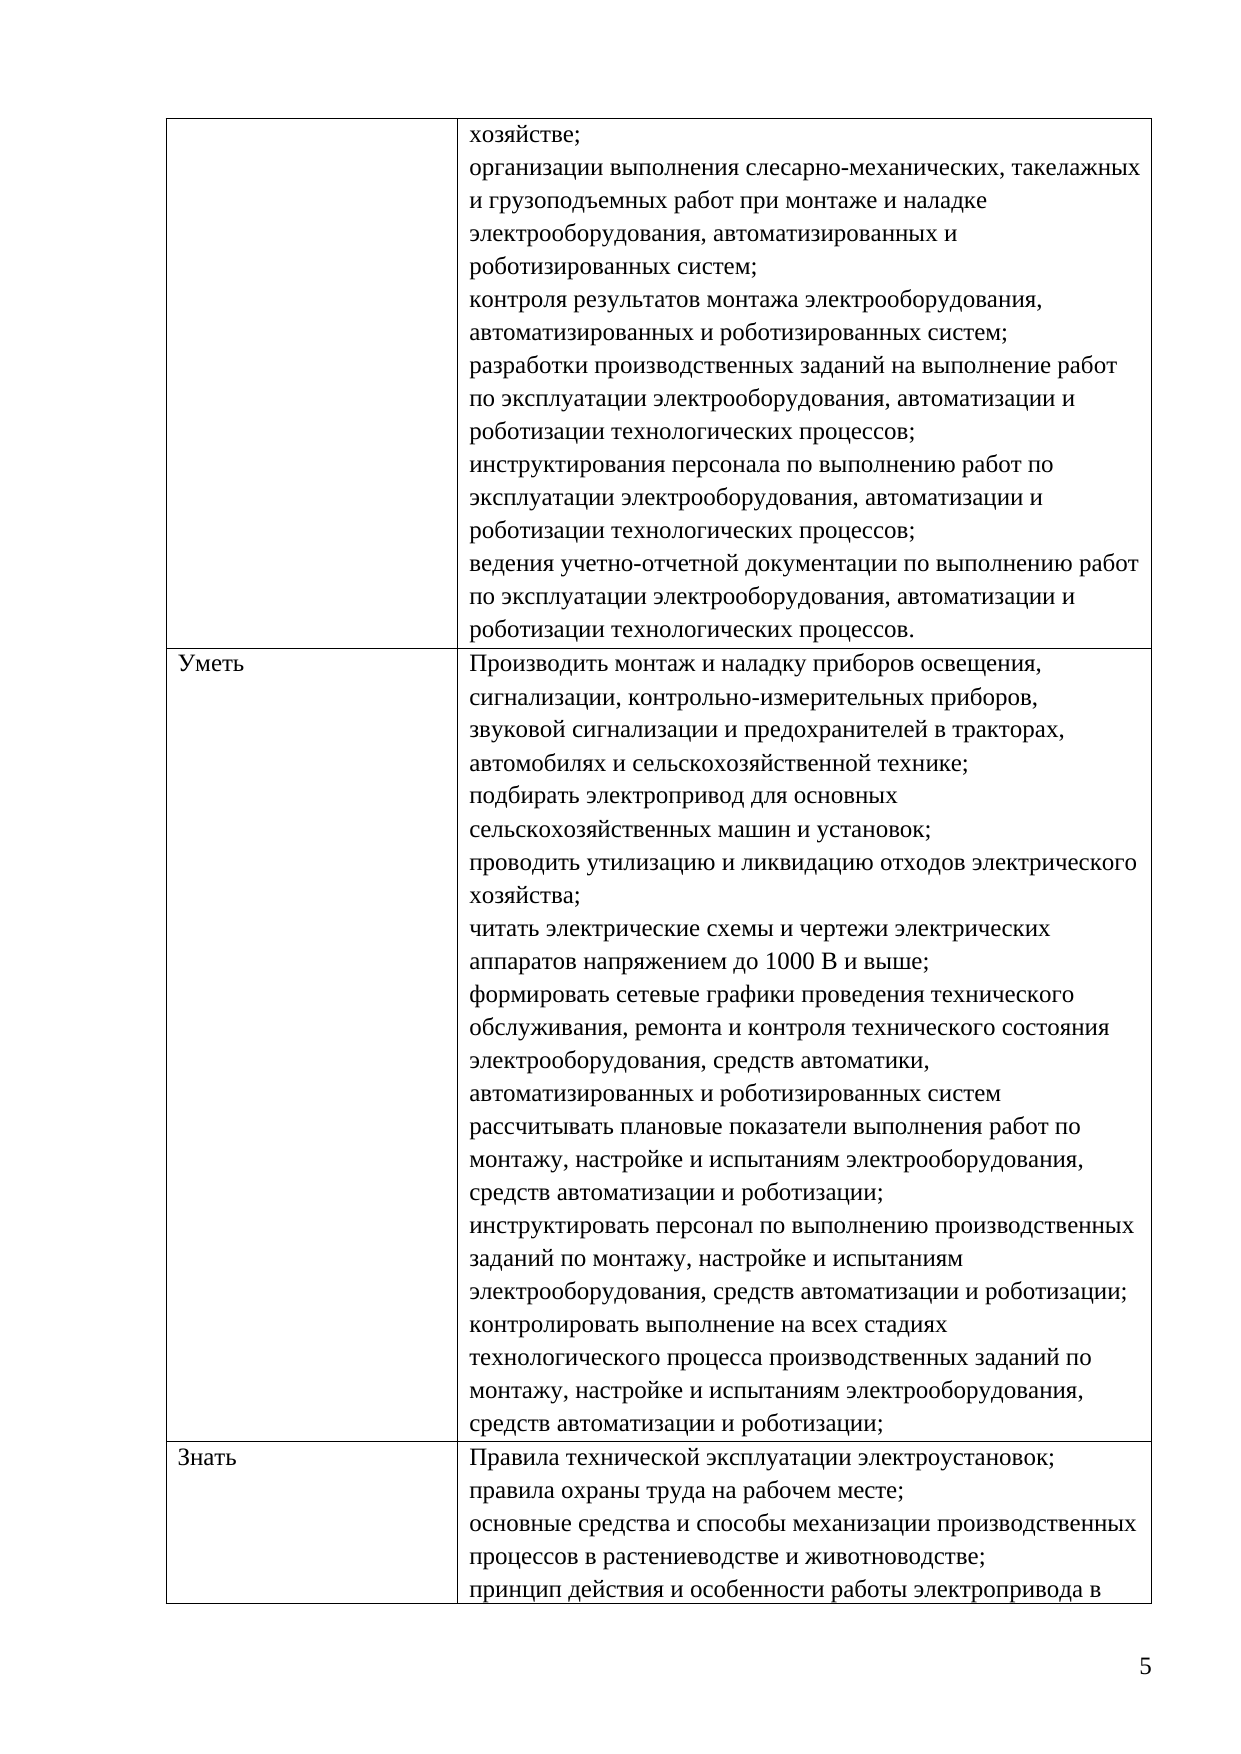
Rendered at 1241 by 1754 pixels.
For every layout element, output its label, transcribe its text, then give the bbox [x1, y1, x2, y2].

table_cell Уметь [167, 649, 457, 1441]
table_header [458, 119, 1151, 647]
table_cell Знать [167, 1442, 457, 1603]
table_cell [458, 1442, 1151, 1603]
table_cell Производить монтаж и наладку приборов освещения, сигнализации, контрольно-измерительных приборов, звуковой сигнализации и предохранителей в тракторах, автомобилях и сельскохозяйственной технике; подбирать электропривод для основных сельскохозяйственных машин и установок; проводить утилизацию и ликвидацию отходов электрического хозяйства; читать электрические схемы и чертежи электрических аппаратов напряжением до 1000 В и выше; формировать сетевые графики проведения технического обслуживания, ремонта и контроля технического состояния электрооборудования, средств автоматики, автоматизированных и роботизированных систем рассчитывать плановые показатели выполнения работ по монтажу, настройке и испытаниям электрооборудования, средств автоматизации и роботизации; инструктировать персонал по выполнению производственных заданий по монтажу, настройке и испытаниям электрооборудования, средств автоматизации и роботизации; контролировать выполнение на всех стадиях технологического процесса производственных заданий по монтажу, настройке и испытаниям электрооборудования, средств автоматизации и роботизации; [458, 649, 1151, 1441]
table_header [167, 119, 457, 647]
